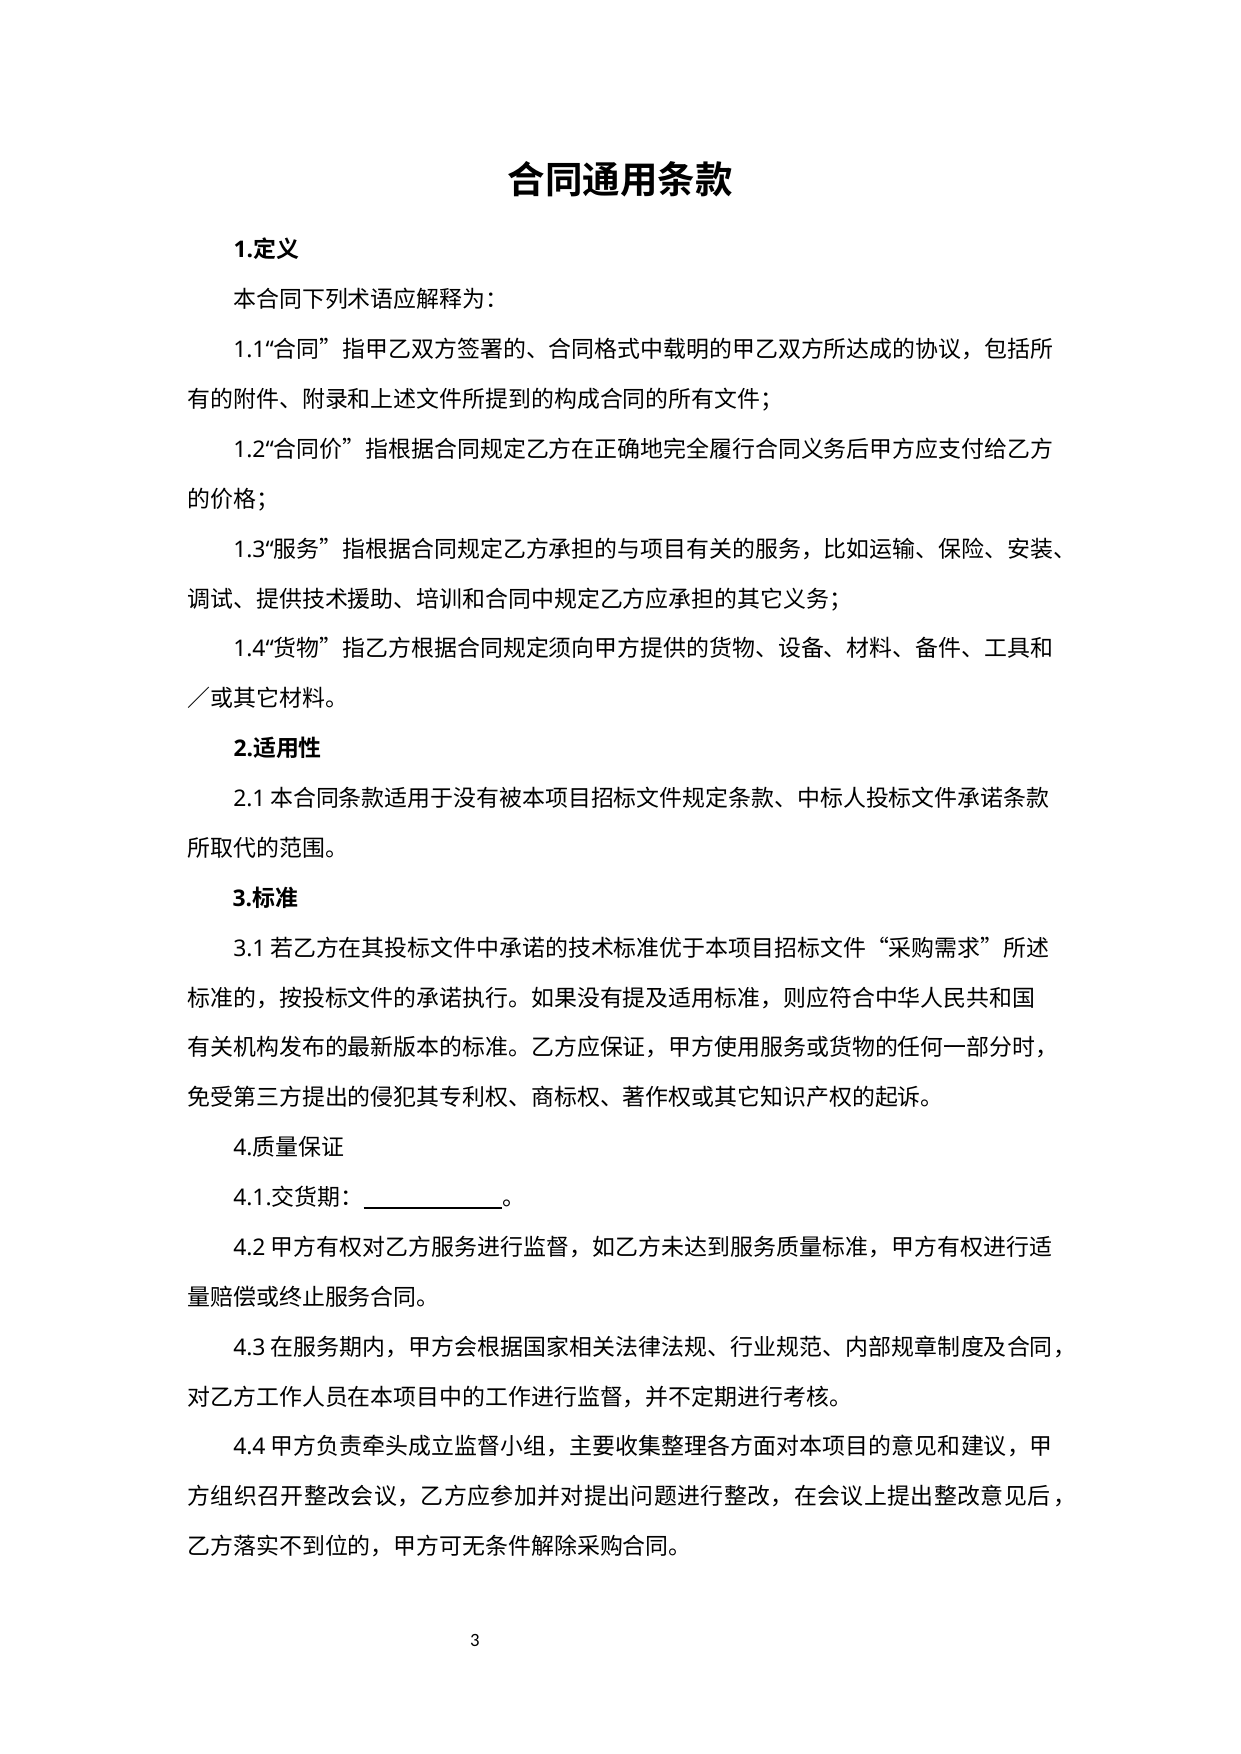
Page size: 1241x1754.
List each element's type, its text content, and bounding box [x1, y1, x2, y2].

text 3.1若乙方在其投标文件中承诺的技术标准优于本项目招标文件“采购需求”所述标准的，按投标文件的承诺执行。如果没有提及适用标准，则应符合中华人民共和国有关机构发布的最新版本的标准。乙方应保证，甲方使用服务或货物的任何一部分时，免受第三方提出的侵犯其专利权、商标权、著作权或其它知识产权的起诉。 [187, 929, 1053, 1112]
text 4.质量保证 [187, 1129, 1053, 1162]
text 1.3“服务”指根据合同规定乙方承担的与项目有关的服务，比如运输、保险、安装、调试、提供技术援助、培训和合同中规定乙方应承担的其它义务； [187, 531, 1053, 614]
text 1.4“货物”指乙方根据合同规定须向甲方提供的货物、设备、材料、备件、工具和／或其它材料。 [187, 630, 1053, 713]
text 1.定义 [187, 231, 1053, 265]
text 2.适用性 [187, 730, 1053, 763]
text 4.1.交货期： 。 [187, 1179, 1053, 1212]
text 4.2甲方有权对乙方服务进行监督，如乙方未达到服务质量标准，甲方有权进行适量赔偿或终止服务合同。 [187, 1229, 1053, 1312]
text 合同通用条款 [187, 150, 1053, 204]
text 3.标准 [187, 879, 1053, 913]
text 2.1本合同条款适用于没有被本项目招标文件规定条款、中标人投标文件承诺条款所取代的范围。 [187, 780, 1053, 863]
text 1.1“合同”指甲乙双方签署的、合同格式中载明的甲乙双方所达成的协议，包括所有的附件、附录和上述文件所提到的构成合同的所有文件； [187, 331, 1053, 414]
text 4.4甲方负责牵头成立监督小组，主要收集整理各方面对本项目的意见和建议，甲方组织召开整改会议，乙方应参加并对提出问题进行整改，在会议上提出整改意见后，乙方落实不到位的，甲方可无条件解除采购合同。 [187, 1428, 1053, 1561]
text 4.3在服务期内，甲方会根据国家相关法律法规、行业规范、内部规章制度及合同，对乙方工作人员在本项目中的工作进行监督，并不定期进行考核。 [187, 1328, 1053, 1412]
text 本合同下列术语应解释为： [187, 281, 1053, 314]
text 1.2“合同价”指根据合同规定乙方在正确地完全履行合同义务后甲方应支付给乙方的价格； [187, 431, 1053, 514]
